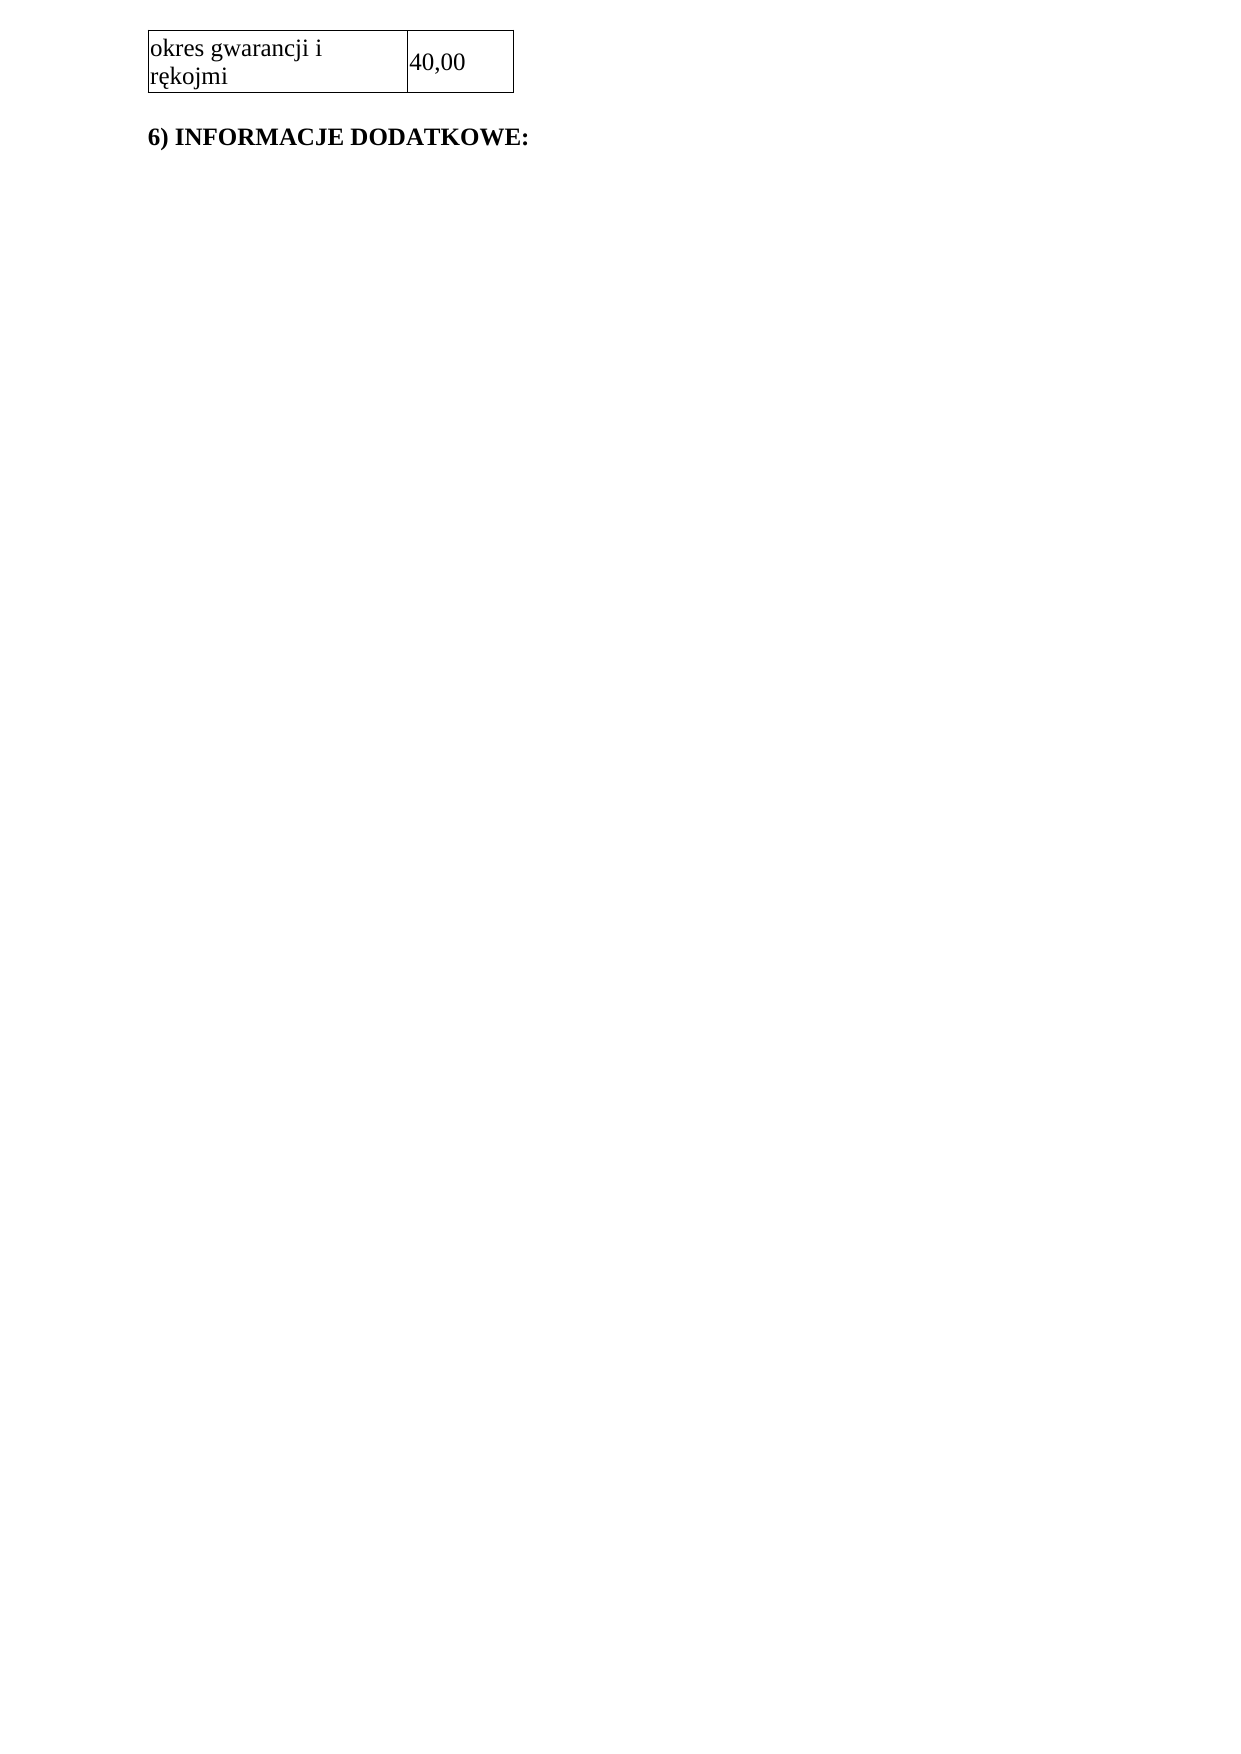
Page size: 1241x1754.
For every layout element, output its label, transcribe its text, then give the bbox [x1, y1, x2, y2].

table_cell okres gwarancji i rękojmi [149, 31, 407, 92]
table_cell 40,00 [408, 31, 513, 92]
text 6) INFORMACJE DODATKOWE: [148, 93, 1093, 151]
